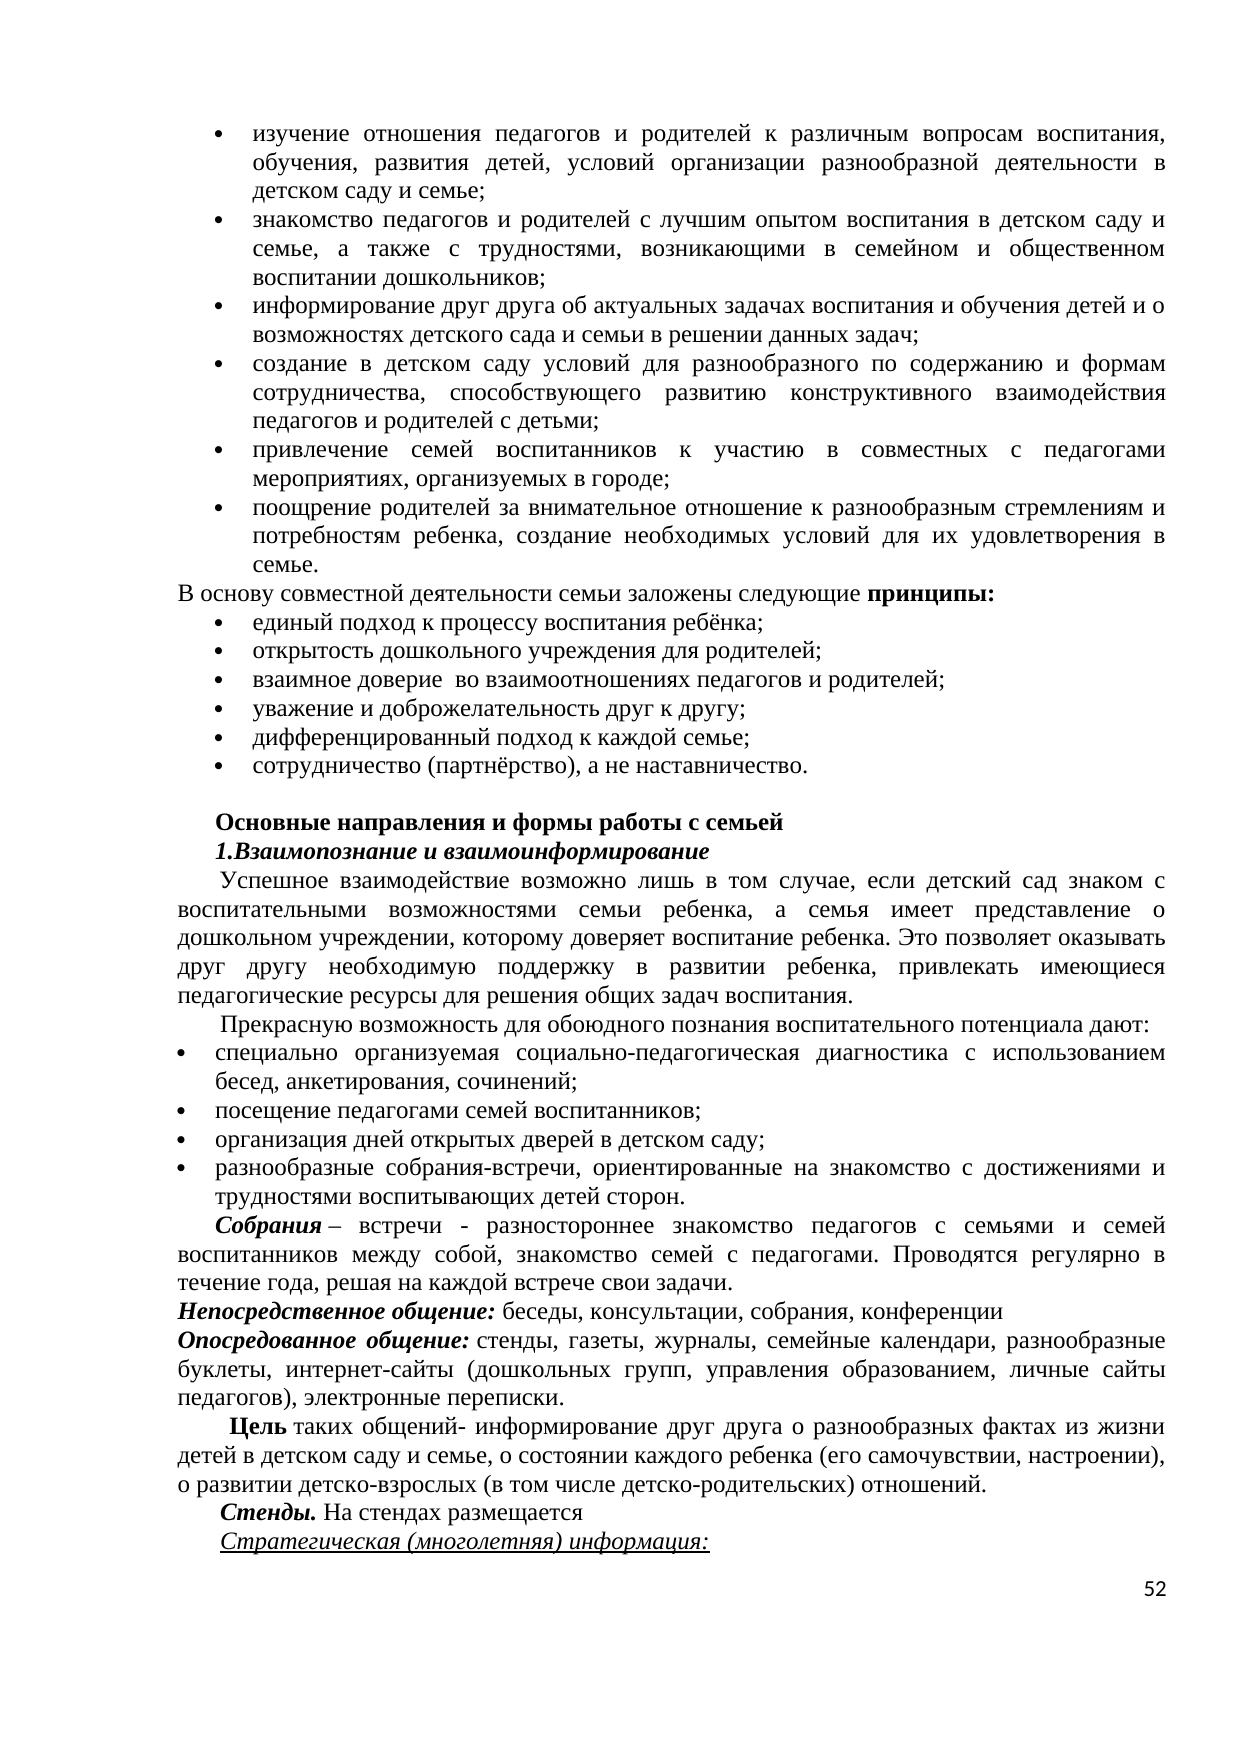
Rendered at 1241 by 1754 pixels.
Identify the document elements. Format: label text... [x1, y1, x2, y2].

list разнообразные собрания-встречи, ориентированные на знакомство с достижениями и трудностями воспитывающих детей сторон. [177, 1152, 1166, 1210]
text Прекрасную возможность для обоюдного познания воспитательного потенциала дают: [177, 1009, 1166, 1037]
list единый подход к процессу воспитания ребёнка; [215, 607, 1166, 636]
list создание в детском саду условий для разнообразного по содержанию и формам сотрудничества, способствующего развитию конструктивного взаимодействия педагогов и родителей с детьми; [215, 348, 1166, 434]
list информирование друг друга об актуальных задачах воспитания и обучения детей и о возможностях детского сада и семьи в решении данных задач; [215, 291, 1166, 348]
list уважение и доброжелательность друг к другу; [215, 693, 1166, 722]
list сотрудничество (партнёрство), а не наставничество. [215, 751, 1166, 779]
list изучение отношения педагогов и родителей к различным вопросам воспитания, обучения, развития детей, условий организации разнообразной деятельности в детском саду и семье; [215, 118, 1166, 204]
text Опосредованное общение: стенды, газеты, журналы, семейные календари, разнообразные буклеты, интернет-сайты (дошкольных групп, управления образованием, личные сайты педагогов), электронные переписки. [177, 1325, 1166, 1411]
text Собрания – встречи - разностороннее знакомство педагогов с семьями и семей воспитанников между собой, знакомство семей с педагогами. Проводятся регулярно в течение года, решая на каждой встрече свои задачи. [177, 1210, 1166, 1296]
text В основу совместной деятельности семьи заложены следующие принципы: [177, 578, 1166, 607]
list организация дней открытых дверей в детском саду; [177, 1124, 1166, 1152]
list посещение педагогами семей воспитанников; [177, 1095, 1166, 1124]
list привлечение семей воспитанников к участию в совместных с педагогами мероприятиях, организуемых в городе; [215, 434, 1166, 492]
text Успешное взаимодействие возможно лишь в том случае, если детский сад знаком с воспитательными возможностями семьи ребенка, а семья имеет представление о дошкольном учреждении, которому доверяет воспитание ребенка. Это позволяет оказывать друг другу необходимую поддержку в развитии ребенка, привлекать имеющиеся педагогические ресурсы для решения общих задач воспитания. [177, 865, 1166, 1009]
list специально организуемая социально-педагогическая диагностика с использованием бесед, анкетирования, сочинений; [177, 1037, 1166, 1095]
list открытость дошкольного учреждения для родителей; [215, 636, 1166, 664]
text Непосредственное общение: беседы, консультации, собрания, конференции [177, 1296, 1166, 1325]
text Стенды. На стендах размещается [177, 1497, 1166, 1526]
text Основные направления и формы работы с семьей [177, 807, 876, 836]
text 1.Взаимопознание и взаимоинформирование [177, 836, 1166, 865]
list знакомство педагогов и родителей с лучшим опытом воспитания в детском саду и семье, а также с трудностями, возникающими в семейном и общественном воспитании дошкольников; [215, 204, 1166, 291]
text Стратегическая (многолетняя) информация: [177, 1526, 1166, 1555]
text Цель таких общений- информирование друг друга о разнообразных фактах из жизни детей в детском саду и семье, о состоянии каждого ребенка (его самочувствии, настроении), о развитии детско-взрослых (в том числе детско-родительских) отношений. [177, 1411, 1166, 1497]
list взаимное доверие во взаимоотношениях педагогов и родителей; [215, 664, 1166, 693]
list дифференцированный подход к каждой семье; [215, 722, 1166, 751]
list поощрение родителей за внимательное отношение к разнообразным стремлениям и потребностям ребенка, создание необходимых условий для их удовлетворения в семье. [215, 492, 1166, 578]
